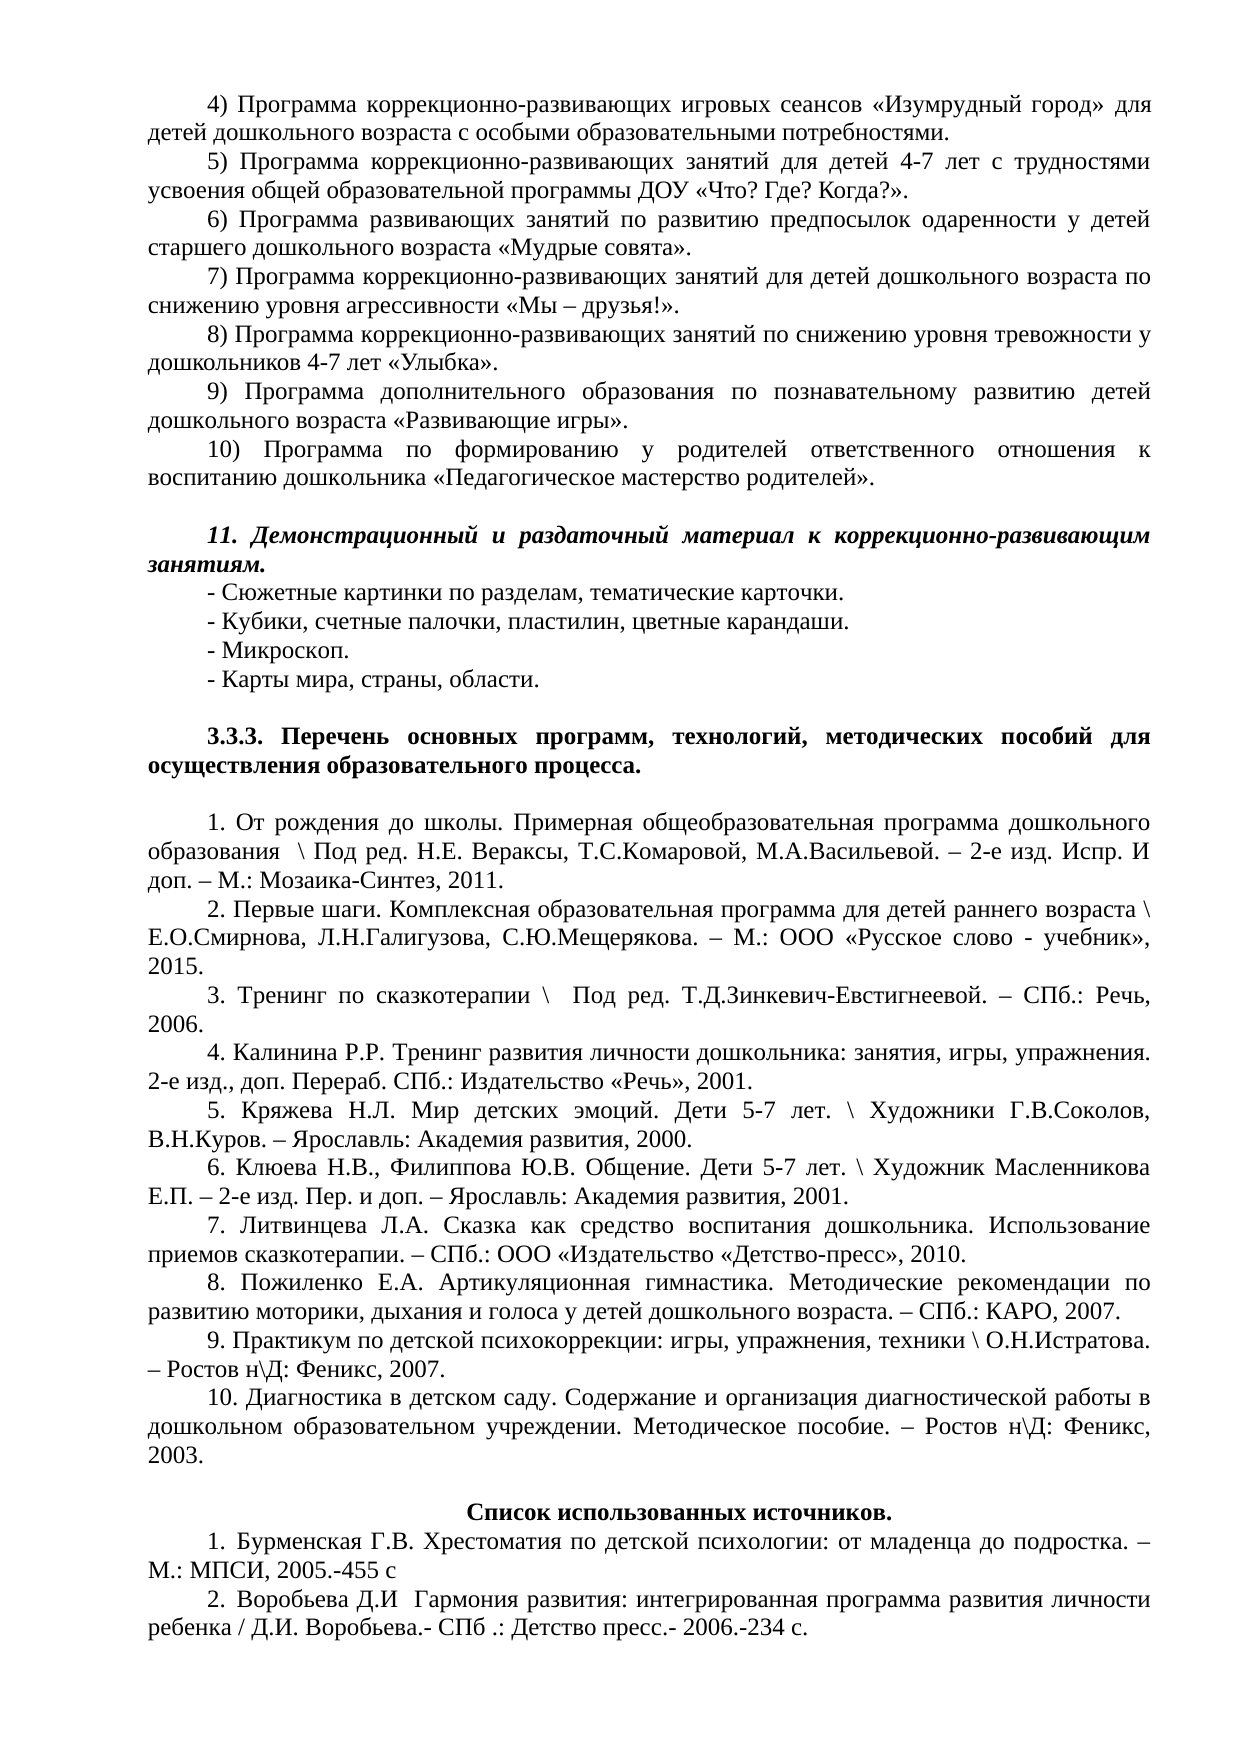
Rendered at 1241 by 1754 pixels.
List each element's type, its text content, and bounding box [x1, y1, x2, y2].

text 4. Калинина Р.Р. Тренинг развития личности дошкольника: занятия, игры, упражнения. 2-е изд., доп. Перераб. СПб.: Издательство «Речь», 2001. [148, 1037, 1152, 1095]
text 3.3.3. Перечень основных программ, технологий, методических пособий для осуществления образовательного процесса. [148, 721, 1152, 779]
text 6. Клюева Н.В., Филиппова Ю.В. Общение. Дети 5-7 лет. \ Художник Масленникова Е.П. – 2-е изд. Пер. и доп. – Ярославль: Академия развития, 2001. [148, 1152, 1152, 1210]
text - Микроскоп. [148, 635, 1152, 664]
text 2. Первые шаги. Комплексная образовательная программа для детей раннего возраста \ Е.О.Смирнова, Л.Н.Галигузова, С.Ю.Мещерякова. – М.: ООО «Русское слово - учебник», 2015. [148, 894, 1152, 980]
text - Кубики, счетные палочки, пластилин, цветные карандаши. [148, 606, 1152, 635]
text 8. Пожиленко Е.А. Артикуляционная гимнастика. Методические рекомендации по развитию моторики, дыхания и голоса у детей дошкольного возраста. – СПб.: КАРО, 2007. [148, 1267, 1152, 1325]
list Воробьева Д.И Гармония развития: интегрированная программа развития личности ребенка / Д.И. Воробьева.- СПб .: Детство пресс.- 2006.-234 с. [148, 1584, 1152, 1641]
text 6) Программа развивающих занятий по развитию предпосылок одаренности у детей старшего дошкольного возраста «Мудрые совята». [148, 204, 1152, 261]
text 7) Программа коррекционно-развивающих занятий для детей дошкольного возраста по снижению уровня агрессивности «Мы – друзья!». [148, 261, 1152, 319]
text 10) Программа по формированию у родителей ответственного отношения к воспитанию дошкольника «Педагогическое мастерство родителей». [148, 434, 1152, 491]
text 9) Программа дополнительного образования по познавательному развитию детей дошкольного возраста «Развивающие игры». [148, 376, 1152, 434]
text - Карты мира, страны, области. [148, 664, 1152, 692]
text 11. Демонстрационный и раздаточный материал к коррекционно-развивающим занятиям. [148, 520, 1152, 577]
text 4) Программа коррекционно-развивающих игровых сеансов «Изумрудный город» для детей дошкольного возраста с особыми образовательными потребностями. [148, 89, 1152, 146]
text 1. От рождения до школы. Примерная общеобразовательная программа дошкольного образования \ Под ред. Н.Е. Вераксы, Т.С.Комаровой, М.А.Васильевой. – 2-е изд. Испр. И доп. – М.: Мозаика-Синтез, 2011. [148, 807, 1152, 894]
text 8) Программа коррекционно-развивающих занятий по снижению уровня тревожности у дошкольников 4-7 лет «Улыбка». [148, 319, 1152, 376]
text 3. Тренинг по сказкотерапии \ Под ред. Т.Д.Зинкевич-Евстигнеевой. – СПб.: Речь, 2006. [148, 980, 1152, 1037]
list Бурменская Г.В. Хрестоматия по детской психологии: от младенца до подростка. – М.: МПСИ, 2005.-455 с [148, 1526, 1152, 1584]
text Список использованных источников. [148, 1497, 1152, 1526]
text 9. Практикум по детской психокоррекции: игры, упражнения, техники \ О.Н.Истратова. – Ростов н\Д: Феникс, 2007. [148, 1325, 1152, 1382]
text 10. Диагностика в детском саду. Содержание и организация диагностической работы в дошкольном образовательном учреждении. Методическое пособие. – Ростов н\Д: Феникс, 2003. [148, 1382, 1152, 1469]
text - Сюжетные картинки по разделам, тематические карточки. [148, 577, 1152, 606]
text 5) Программа коррекционно-развивающих занятий для детей 4-7 лет с трудностями усвоения общей образовательной программы ДОУ «Что? Где? Когда?». [148, 146, 1152, 204]
text 7. Литвинцева Л.А. Сказка как средство воспитания дошкольника. Использование приемов сказкотерапии. – СПб.: ООО «Издательство «Детство-пресс», 2010. [148, 1210, 1152, 1267]
text 5. Кряжева Н.Л. Мир детских эмоций. Дети 5-7 лет. \ Художники Г.В.Соколов, В.Н.Куров. – Ярославль: Академия развития, 2000. [148, 1095, 1152, 1152]
